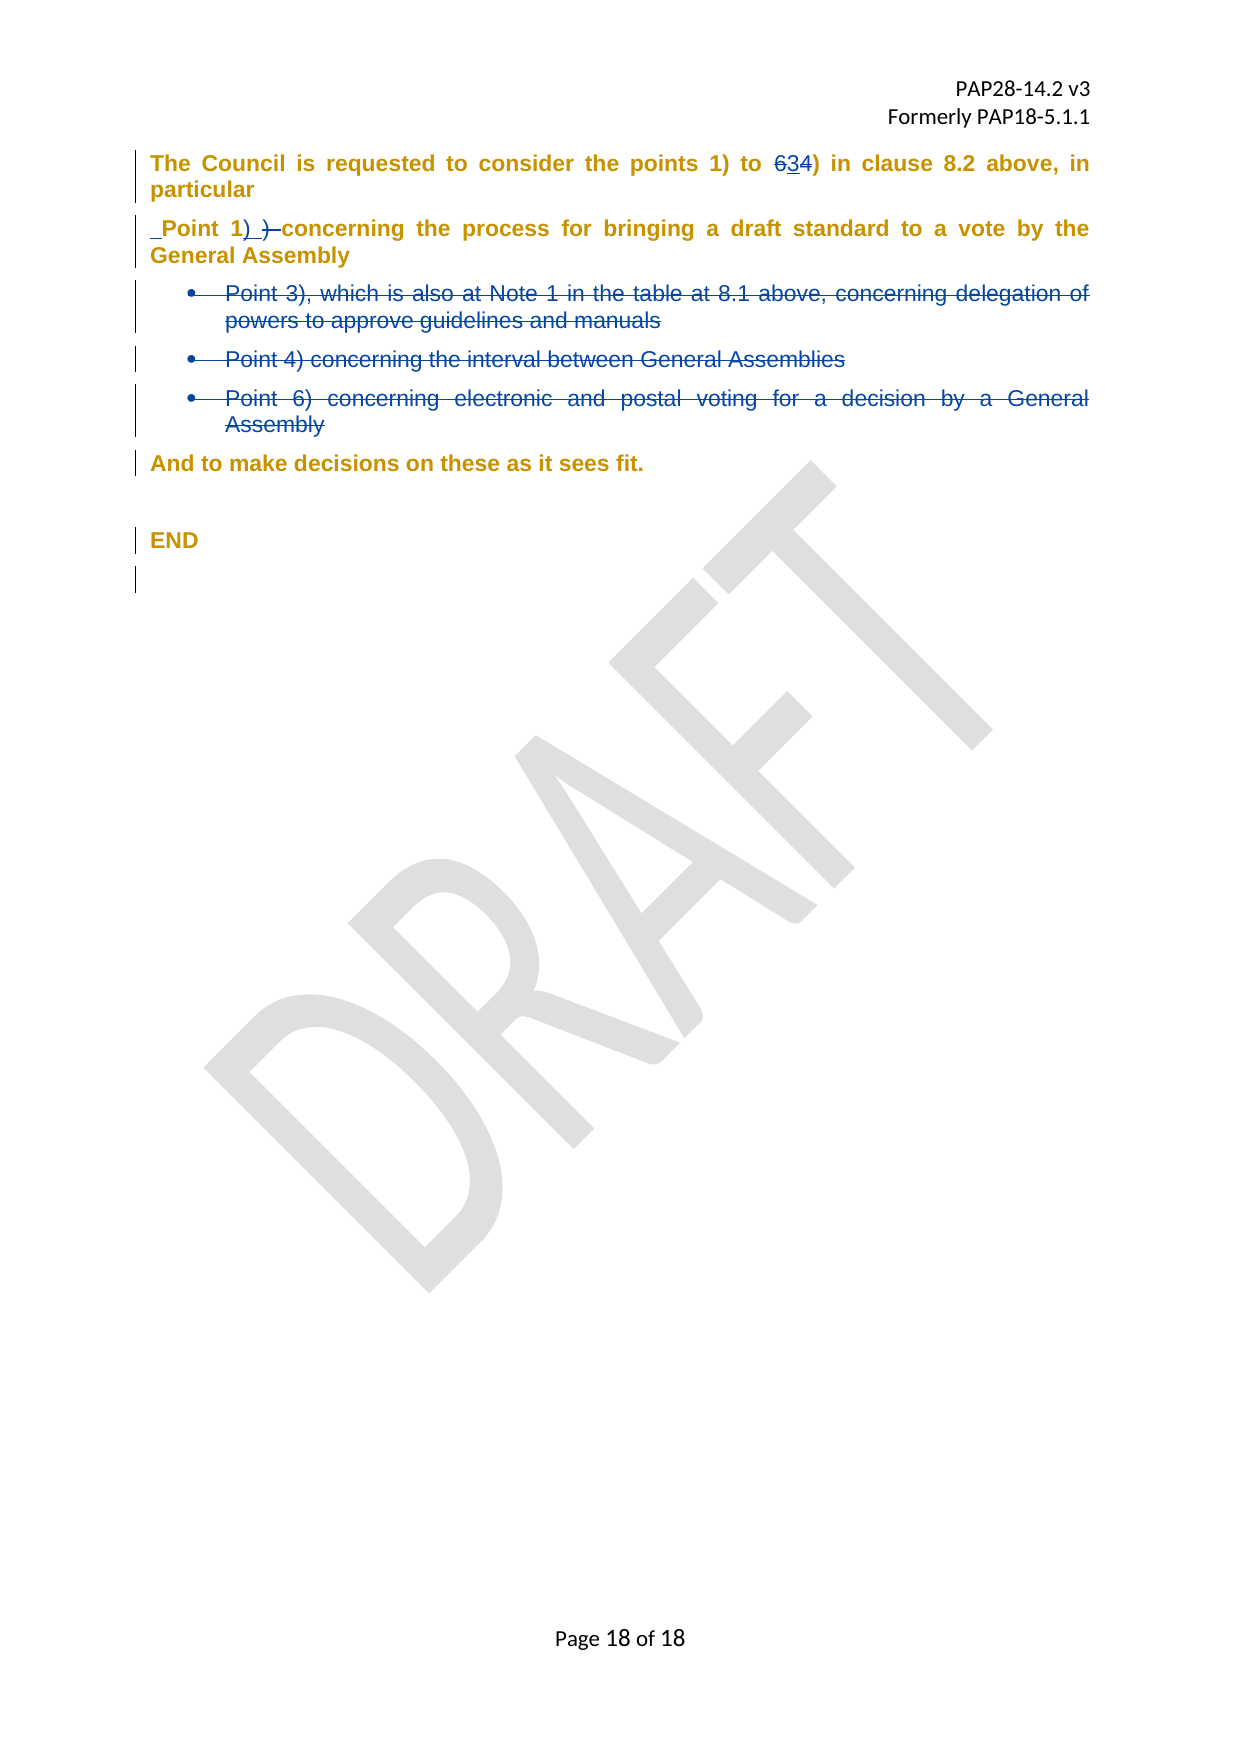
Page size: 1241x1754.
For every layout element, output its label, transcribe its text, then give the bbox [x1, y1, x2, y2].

list Point 1concerning the process for bringing a draft standard to a vote by the General Assembly [150, 215, 1090, 268]
text The Council is requested to consider the points 1) to ) in clause 8.2 above, in particular [150, 150, 1090, 203]
text END [150, 527, 1090, 554]
text And to make decisions on these as it sees fit. [150, 450, 1090, 476]
